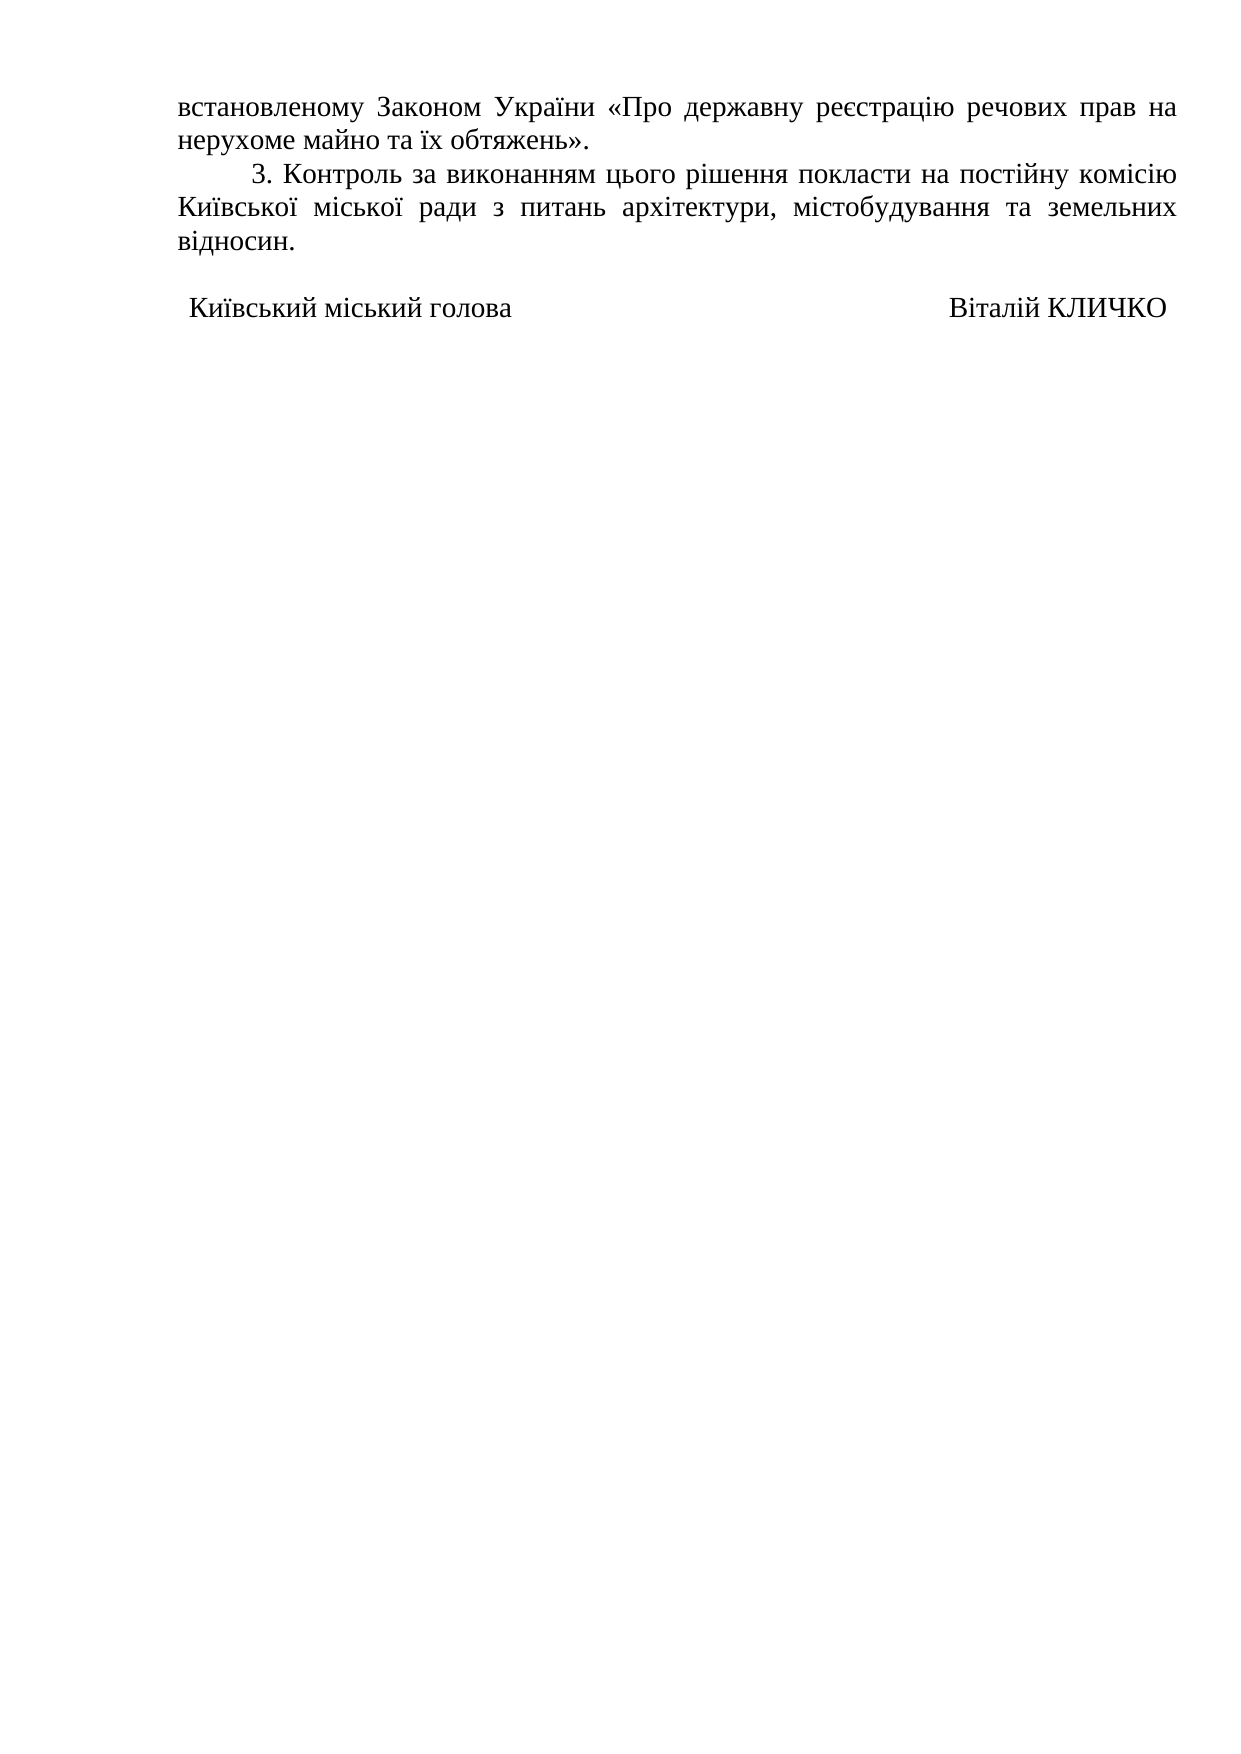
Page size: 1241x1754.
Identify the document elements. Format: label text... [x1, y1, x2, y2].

table_header Віталій КЛИЧКО [678, 290, 1178, 323]
table_header Київський міський голова [177, 290, 678, 323]
text 3. Контроль за виконанням цього рішення покласти на постійну комісію Київської міської ради з питань архітектури, містобудування та земельних відносин. [177, 156, 1178, 256]
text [177, 89, 1178, 156]
